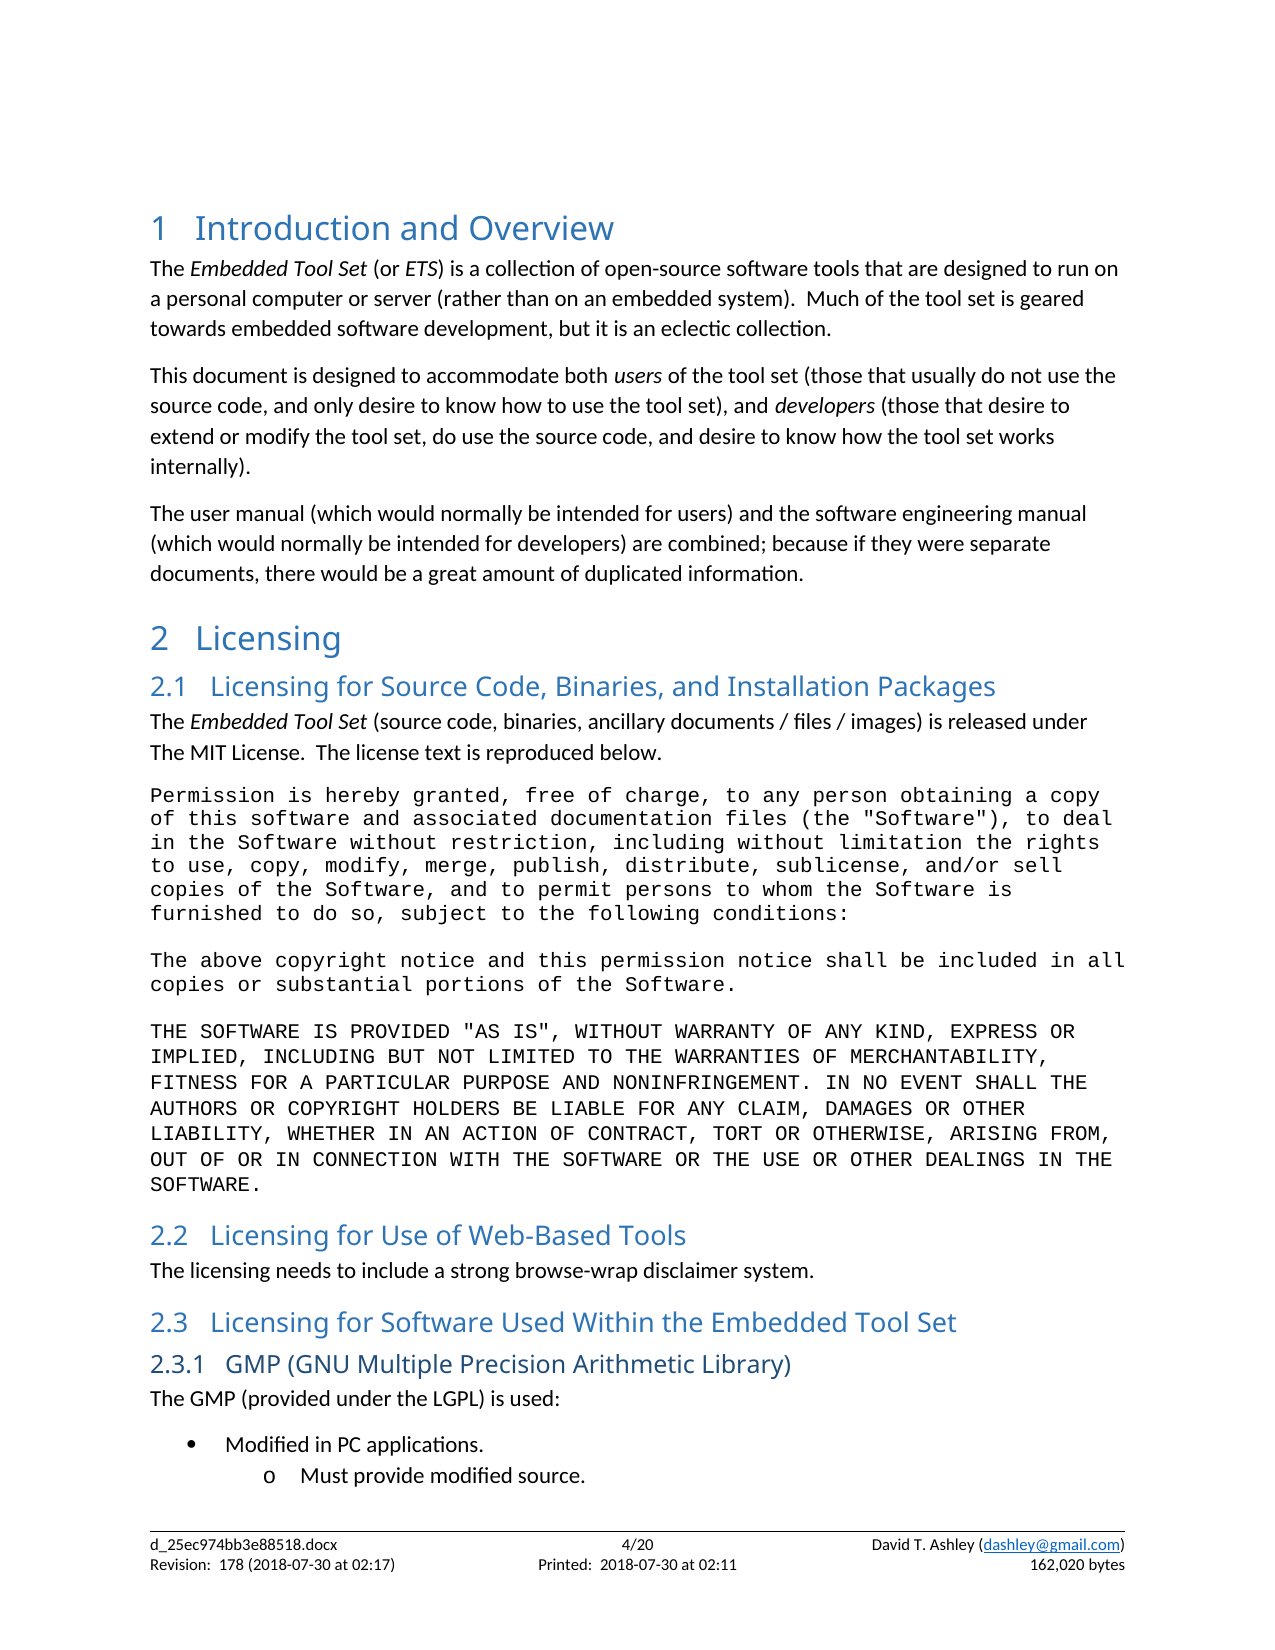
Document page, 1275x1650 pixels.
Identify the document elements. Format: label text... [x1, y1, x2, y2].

subtitle GMP (GNU Multiple Precision Arithmetic Library) [150, 1347, 1125, 1381]
text THE SOFTWARE IS PROVIDED "AS IS", WITHOUT WARRANTY OF ANY KIND, EXPRESS OR IMPLIED, INCLUDING BUT NOT LIMITED TO THE WARRANTIES OF MERCHANTABILITY, FITNESS FOR A PARTICULAR PURPOSE AND NONINFRINGEMENT. IN NO EVENT SHALL THE AUTHORS OR COPYRIGHT HOLDERS BE LIABLE FOR ANY CLAIM, DAMAGES OR OTHER LIABILITY, WHETHER IN AN ACTION OF CONTRACT, TORT OR OTHERWISE, ARISING FROM, OUT OF OR IN CONNECTION WITH THE SOFTWARE OR THE USE OR OTHER DEALINGS IN THE SOFTWARE. [150, 1021, 1125, 1198]
subtitle Licensing for Source Code, Binaries, and Installation Packages [150, 668, 1125, 704]
list Modified in PC applications. [187, 1431, 1125, 1459]
subtitle Licensing for Software Used Within the Embedded Tool Set [150, 1303, 1125, 1340]
text The user manual (which would normally be intended for users) and the software engineering manual (which would normally be intended for developers) are combined; because if they were separate documents, there would be a great amount of duplicated information. [150, 499, 1125, 587]
subtitle Introduction and Overview [150, 205, 1125, 251]
text The Embedded Tool Set (source code, binaries, ancillary documents / files / images) is released under The MIT License. The license text is reproduced below. [150, 707, 1125, 766]
text The above copyright notice and this permission notice shall be included in all copies or substantial portions of the Software. [150, 950, 1125, 997]
text The Embedded Tool Set (or ETS) is a collection of open-source software tools that are designed to run on a personal computer or server (rather than on an embedded system). Much of the tool set is geared towards embedded software development, but it is an eclectic collection. [150, 254, 1125, 343]
subtitle Licensing [150, 614, 1125, 660]
list Must provide modified source. [262, 1461, 1125, 1490]
subtitle Licensing for Use of Web-Based Tools [150, 1216, 1125, 1253]
text Permission is hereby granted, free of charge, to any person obtaining a copy of this software and associated documentation files (the "Software"), to deal in the Software without restriction, including without limitation the rights to use, copy, modify, merge, publish, distribute, sublicense, and/or sell copies of the Software, and to permit persons to whom the Software is furnished to do so, subject to the following conditions: [150, 784, 1125, 926]
text This document is designed to accommodate both users of the tool set (those that usually do not use the source code, and only desire to know how to use the tool set), and developers (those that desire to extend or modify the tool set, do use the source code, and desire to know how the tool set works internally). [150, 361, 1125, 480]
text The GMP (provided under the LGPL) is used: [150, 1384, 1125, 1412]
text The licensing needs to include a strong browse-wrap disclaimer system. [150, 1256, 1125, 1284]
